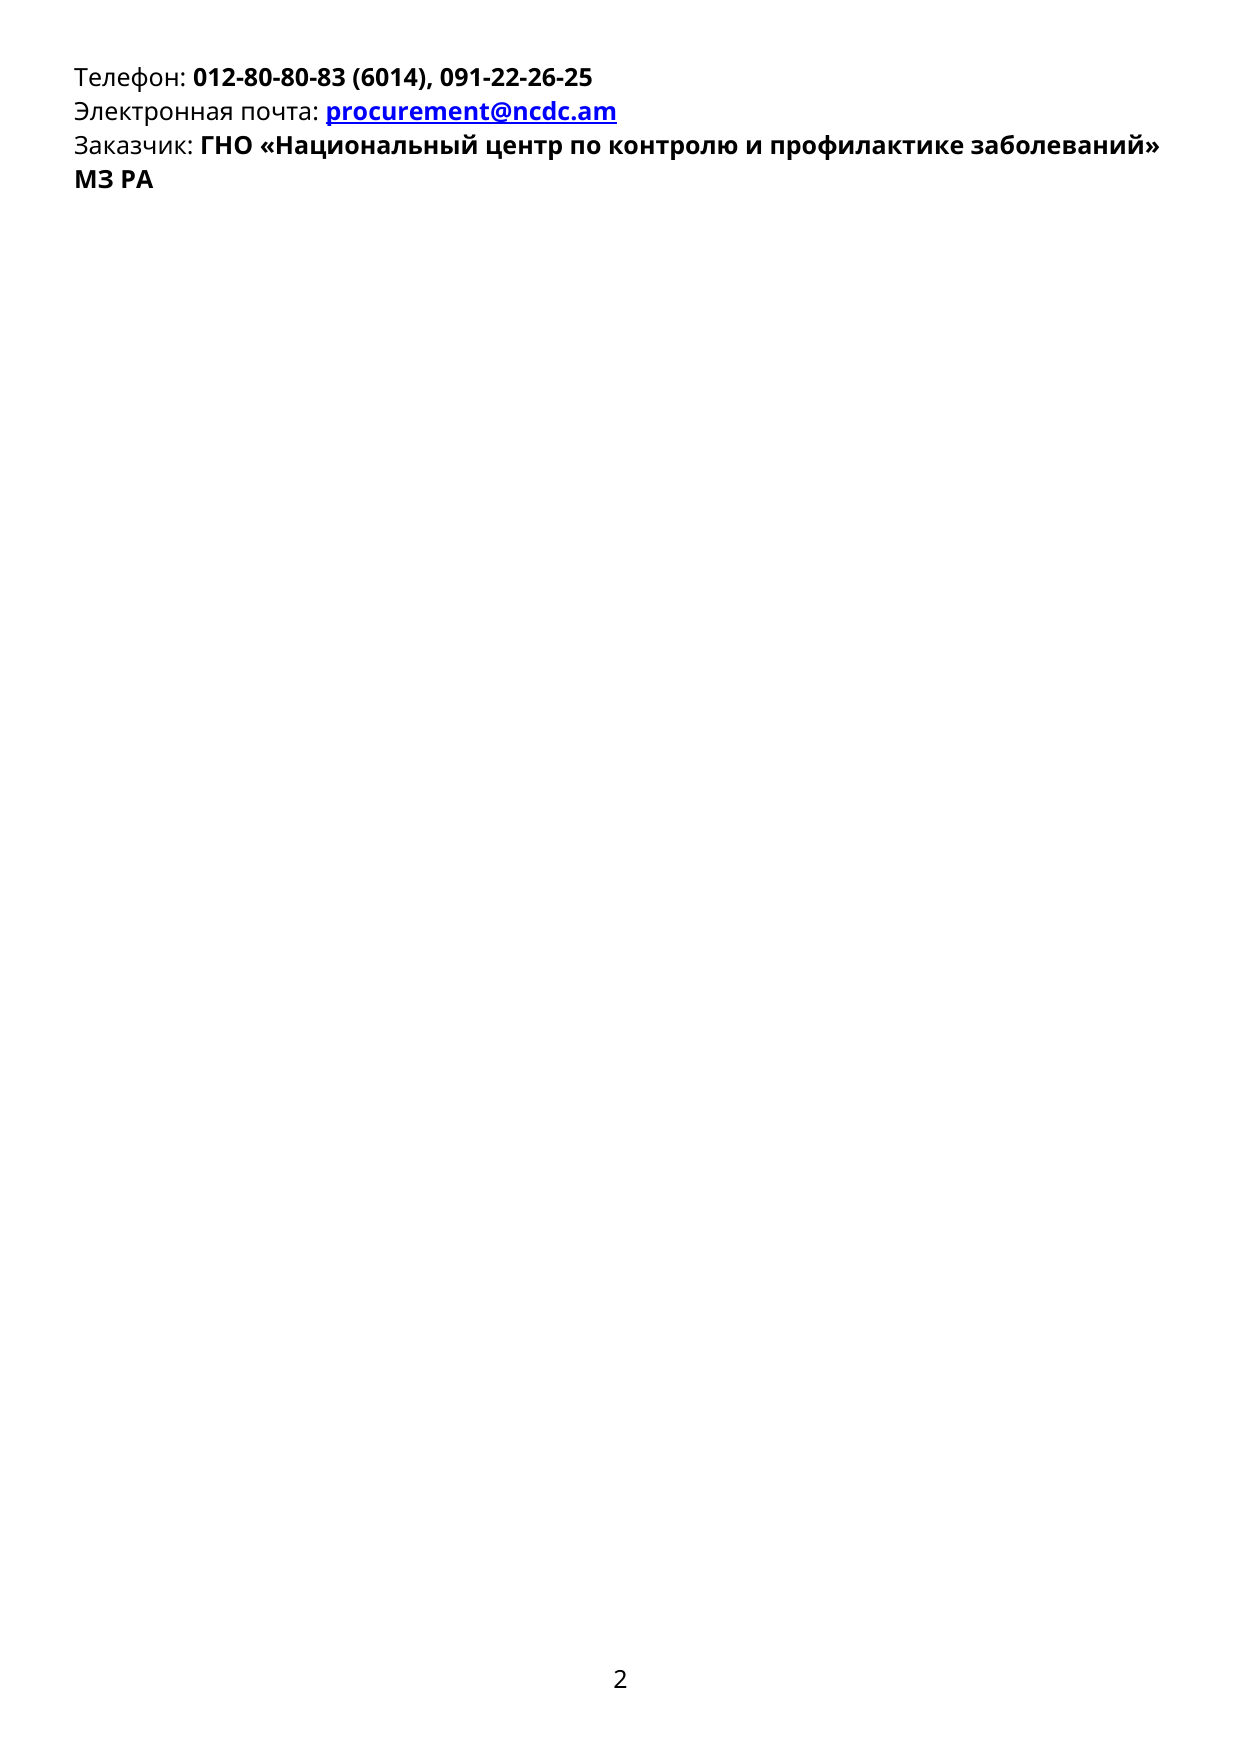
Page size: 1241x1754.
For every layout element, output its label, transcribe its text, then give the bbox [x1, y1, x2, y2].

text Телефон: 012-80-80-83 (6014), 091-22-26-25 [74, 59, 1166, 93]
text Заказчик: ГНО «Национальный центр по контролю и профилактике заболеваний» МЗ РА [74, 127, 1166, 195]
text Электронная почта: procurement@ncdc.am [74, 93, 1166, 127]
